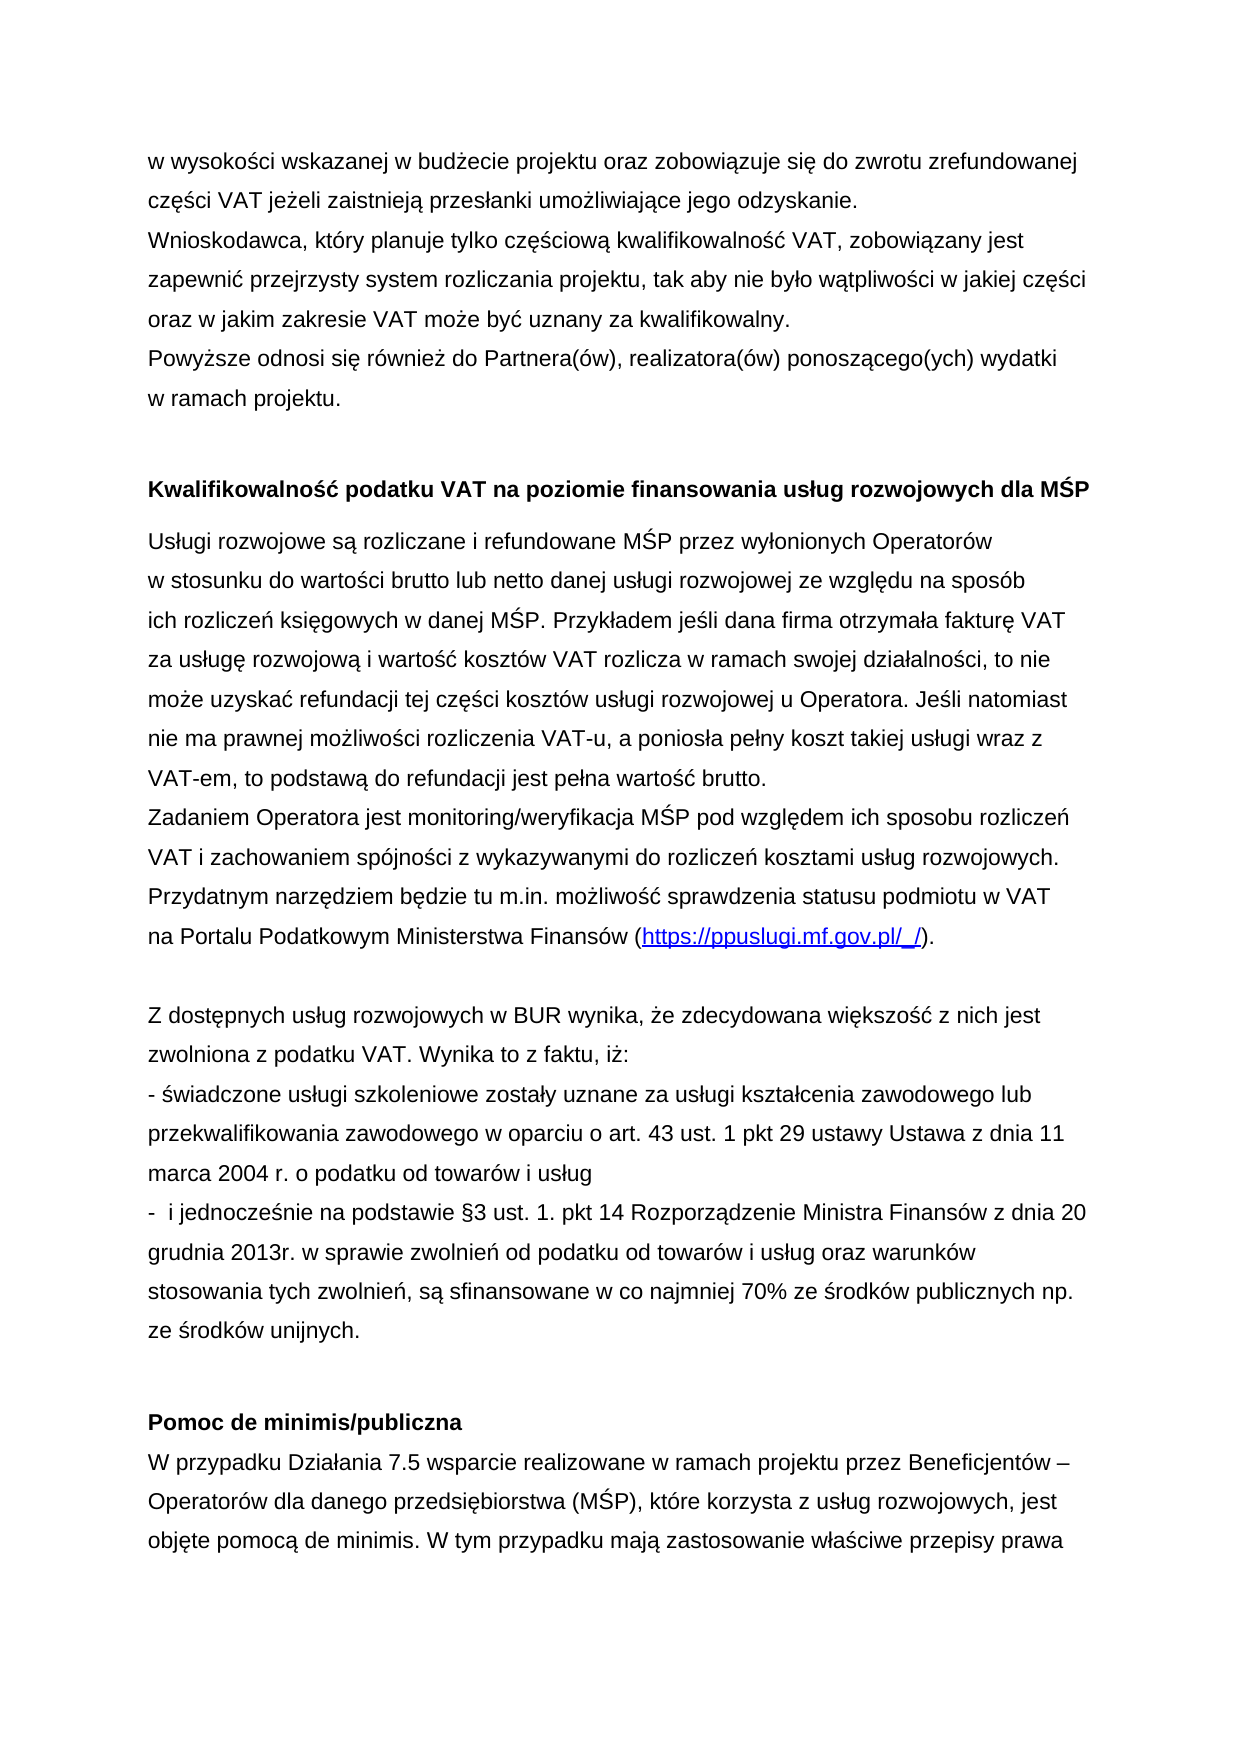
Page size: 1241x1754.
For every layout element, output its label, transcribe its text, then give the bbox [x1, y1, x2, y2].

list - świadczone usługi szkoleniowe zostały uznane za usługi kształcenia zawodowego lub przekwalifikowania zawodowego w oparciu o art. 43 ust. 1 pkt 29 ustawy Ustawa z dnia 11 marca 2004 r. o podatku od towarów i usług [148, 1081, 1093, 1186]
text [148, 1448, 1093, 1554]
list Powyższe odnosi się również do Partnera(ów), realizatora(ów) ponoszącego(ych) wydatki w ramach projektu. [148, 345, 1093, 411]
list Z dostępnych usług rozwojowych w BUR wynika, że zdecydowana większość z nich jest zwolniona z podatku VAT. Wynika to z faktu, iż: [148, 1002, 1093, 1067]
text Kwalifikowalność podatku VAT na poziomie finansowania usług rozwojowych dla MŚP [148, 476, 1093, 502]
list Zadaniem Operatora jest monitoring/weryfikacja MŚP pod względem ich sposobu rozliczeń VAT i zachowaniem spójności z wykazywanymi do rozliczeń kosztami usług rozwojowych. Przydatnym narzędziem będzie tu m.in. możliwość sprawdzenia statusu podmiotu w VAT na Portalu Podatkowym Ministerstwa Finansów (https://ppuslugi.mf.gov.pl/_/). [148, 804, 1093, 949]
text Pomoc de minimis/publiczna [148, 1409, 1093, 1435]
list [148, 148, 1093, 213]
list Wnioskodawca, który planuje tylko częściową kwalifikowalność VAT, zobowiązany jest zapewnić przejrzysty system rozliczania projektu, tak aby nie było wątpliwości w jakiej części oraz w jakim zakresie VAT może być uznany za kwalifikowalny. [148, 227, 1093, 332]
list - i jednocześnie na podstawie §3 ust. 1. pkt 14 Rozporządzenie Ministra Finansów z dnia 20 grudnia 2013r. w sprawie zwolnień od podatku od towarów i usług oraz warunków stosowania tych zwolnień, są sfinansowane w co najmniej 70% ze środków publicznych np. ze środków unijnych. [148, 1199, 1093, 1344]
list Usługi rozwojowe są rozliczane i refundowane MŚP przez wyłonionych Operatorów w stosunku do wartości brutto lub netto danej usługi rozwojowej ze względu na sposób ich rozliczeń księgowych w danej MŚP. Przykładem jeśli dana firma otrzymała fakturę VAT za usługę rozwojową i wartość kosztów VAT rozlicza w ramach swojej działalności, to nie może uzyskać refundacji tej części kosztów usługi rozwojowej u Operatora. Jeśli natomiast nie ma prawnej możliwości rozliczenia VAT-u, a poniosła pełny koszt takiej usługi wraz z VAT-em, to podstawą do refundacji jest pełna wartość brutto. [148, 528, 1093, 791]
